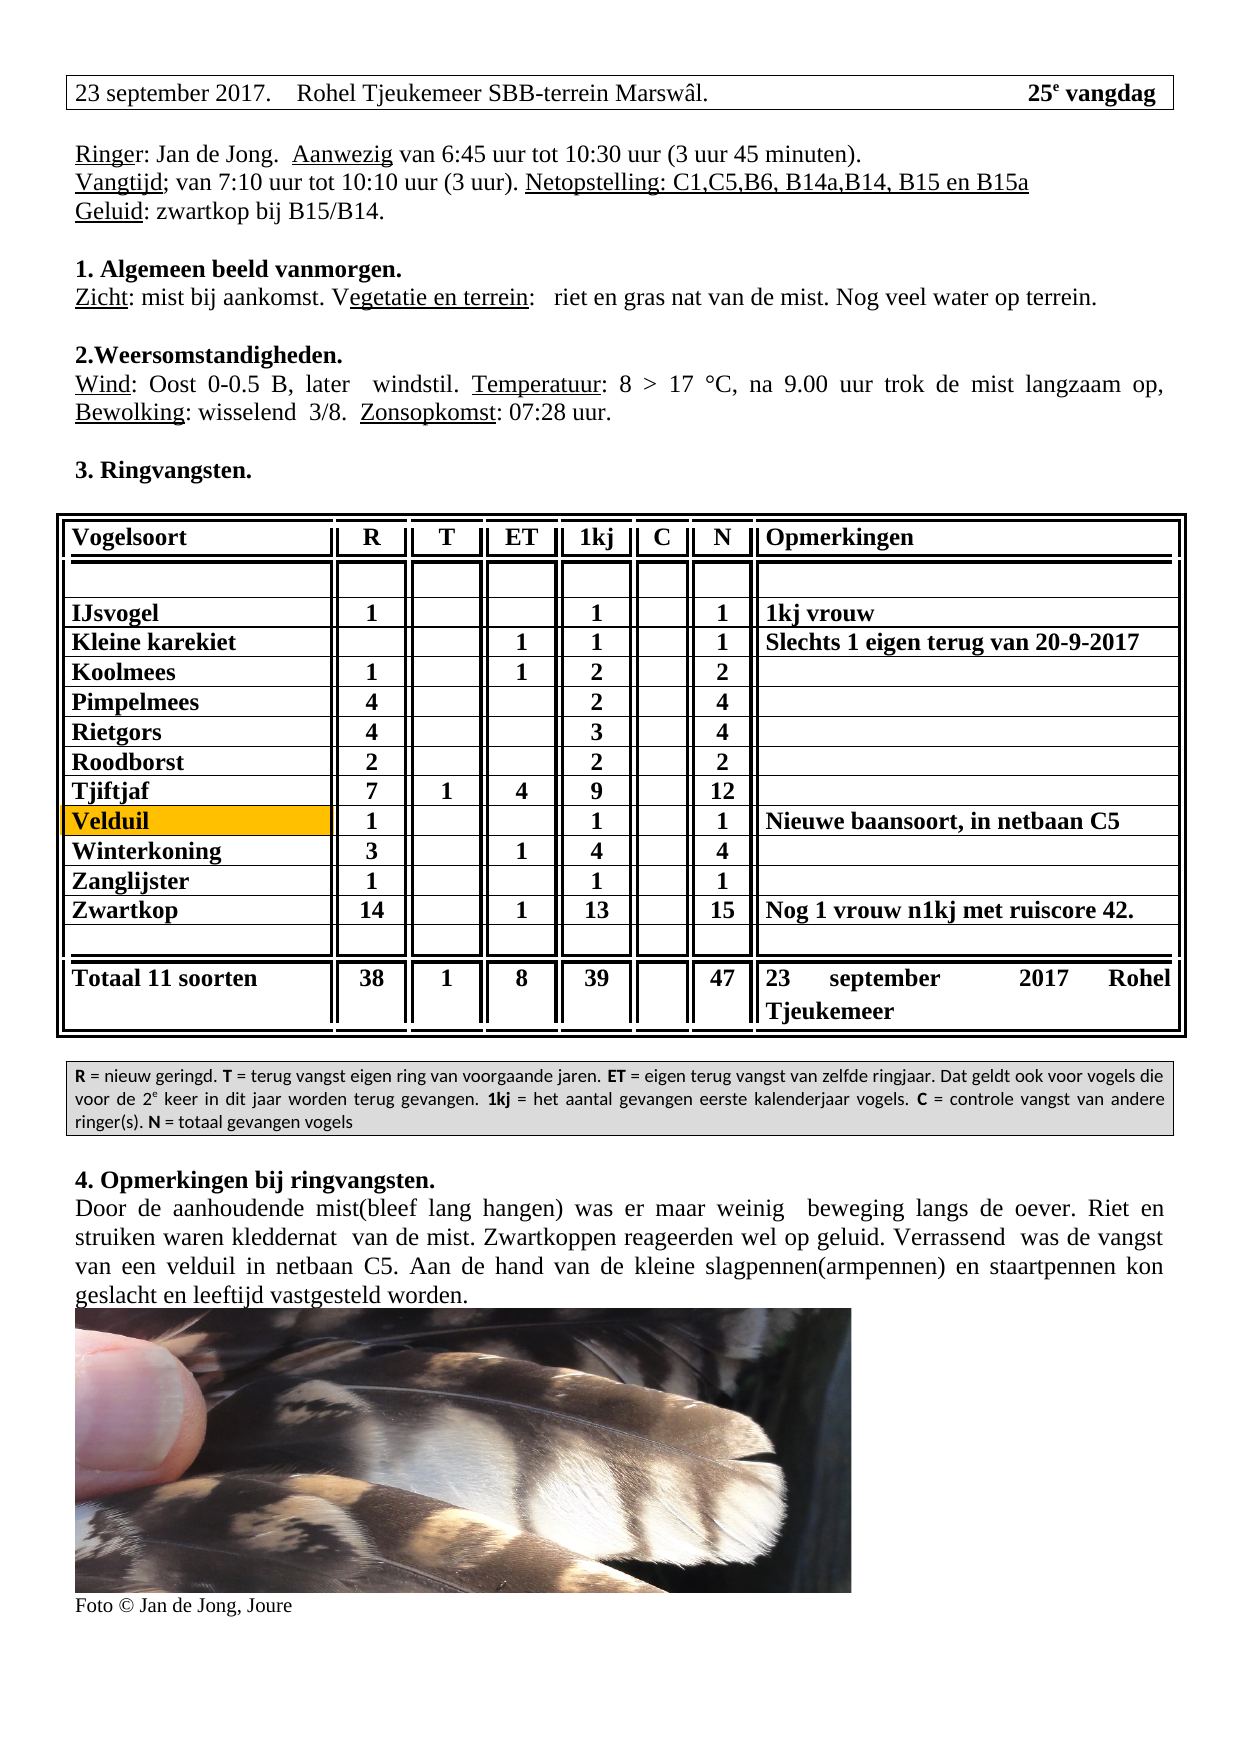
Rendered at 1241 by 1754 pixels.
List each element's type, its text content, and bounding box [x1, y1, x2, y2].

table_cell 4 [339, 717, 404, 746]
table_cell [409, 554, 484, 597]
table_cell [559, 554, 634, 597]
table_cell [414, 747, 479, 775]
table_cell 1kj vrouw [759, 598, 1178, 626]
table_cell [639, 776, 686, 805]
table_cell [414, 687, 479, 716]
table_cell [639, 687, 686, 716]
table_cell 1 [339, 598, 404, 626]
table_cell 13 [564, 896, 629, 924]
table_cell [489, 747, 554, 775]
text 4. Opmerkingen bij ringvangsten. [75, 1165, 1165, 1193]
table_cell [639, 747, 686, 775]
table_cell [489, 925, 554, 954]
text Geluid: zwartkop bij B15/B14. [75, 196, 1165, 225]
table_cell 1 [564, 598, 629, 626]
table_cell [414, 806, 479, 835]
table_cell [489, 866, 554, 894]
table_cell 4 [489, 776, 554, 805]
table_cell 2 [564, 657, 629, 686]
table_cell [414, 657, 479, 686]
table_cell [759, 687, 1178, 716]
table_cell 23 september 2017 Rohel Tjeukemeer [754, 954, 1182, 1029]
table_cell 2 [695, 747, 749, 775]
table_cell 8 [484, 954, 559, 1029]
table_cell [489, 717, 554, 746]
table_cell 2 [564, 687, 629, 716]
table_cell [339, 925, 404, 954]
text 1. Algemeen beeld vanmorgen. [75, 254, 1165, 282]
table_cell 9 [564, 776, 629, 805]
table_cell 1 [564, 806, 629, 835]
table_header T [409, 516, 484, 554]
table_cell [489, 806, 554, 835]
table_cell 1 [339, 866, 404, 894]
text Ringer: Jan de Jong. Aanwezig van 6:45 uur tot 10:30 uur (3 uur 45 minuten). [75, 139, 1165, 167]
text Vangtijd; van 7:10 uur tot 10:10 uur (3 uur). Netopstelling: C1,C5,B6, B14a,B14, B15 en B15a [75, 167, 1165, 196]
text Door de aanhoudende mist(bleef lang hangen) was er maar weinig beweging langs de oever. Riet en struiken waren kleddernat van de mist. Zwartkoppen reageerden wel op geluid. Verrassend was de vangst van een velduil in netbaan C5. Aan de hand van de kleine slagpennen(armpennen) en staartpennen kon geslacht en leeftijd vastgesteld worden. [75, 1193, 1165, 1308]
table_cell 4 [695, 717, 749, 746]
table_cell [414, 896, 479, 924]
table_cell 1 [409, 954, 484, 1029]
table_cell [484, 554, 559, 597]
table_cell [60, 554, 334, 597]
table_cell 1 [489, 628, 554, 656]
table_cell 2 [695, 657, 749, 686]
table_cell [334, 554, 409, 597]
table_cell [639, 657, 686, 686]
table_cell [414, 925, 479, 954]
table_cell 1 [339, 806, 404, 835]
table_cell [690, 554, 754, 597]
table_cell [639, 836, 686, 865]
table_cell [414, 717, 479, 746]
text Wind: Oost 0-0.5 B, later windstil. Temperatuur: 8 > 17 °C, na 9.00 uur trok de mist langzaam op, Bewolking: wisselend 3/8. Zonsopkomst: 07:28 uur. [75, 369, 1165, 426]
table_cell 1 [489, 896, 554, 924]
table_header R [334, 516, 409, 554]
text 3. Ringvangsten. [75, 455, 1165, 484]
table_cell [414, 836, 479, 865]
table_cell [634, 554, 690, 597]
text Foto © Jan de Jong, Joure [75, 1593, 1165, 1617]
table_cell [414, 866, 479, 894]
table_cell 4 [564, 836, 629, 865]
table_cell 1 [339, 657, 404, 686]
table_cell 3 [564, 717, 629, 746]
table_cell 1 [564, 628, 629, 656]
table_cell [759, 747, 1178, 775]
table_cell [564, 925, 629, 954]
text R = nieuw geringd. T = terug vangst eigen ring van voorgaande jaren. ET = eigen terug vangst van zelfde ringjaar. Dat geldt ook voor vogels die voor de 2e keer in dit jaar worden terug gevangen. 1kj = het aantal gevangen eerste kalenderjaar vogels. C = controle vangst van andere ringer(s). N = totaal gevangen vogels [67, 1062, 1173, 1135]
table_cell [414, 628, 479, 656]
table_cell Totaal 11 soorten [60, 954, 334, 1029]
table_cell Tjiftjaf [65, 776, 330, 805]
table_cell 1 [695, 866, 749, 894]
text 2.Weersomstandigheden. [75, 340, 1165, 369]
table_cell 1 [695, 628, 749, 656]
table_cell 1 [695, 806, 749, 835]
table_cell 15 [695, 896, 749, 924]
table_cell 7 [339, 776, 404, 805]
table_cell Roodborst [65, 747, 330, 775]
table_cell [759, 776, 1178, 805]
table_cell Winterkoning [65, 836, 330, 865]
table_cell [414, 598, 479, 626]
table_cell [759, 657, 1178, 686]
table_cell 12 [695, 776, 749, 805]
table_cell Zanglijster [65, 866, 330, 894]
table_cell [639, 717, 686, 746]
table_cell [634, 954, 690, 1029]
table_header C [634, 516, 690, 554]
table_cell 3 [339, 836, 404, 865]
table_header Vogelsoort [60, 516, 334, 554]
table_cell 1 [489, 836, 554, 865]
table_cell IJsvogel [65, 598, 330, 626]
picture [75, 1308, 852, 1593]
table_cell 2 [564, 747, 629, 775]
table_cell [639, 598, 686, 626]
table_cell [639, 806, 686, 835]
table_cell 38 [334, 954, 409, 1029]
table_cell [695, 925, 749, 954]
table_cell 2 [339, 747, 404, 775]
table_cell Zwartkop [65, 896, 330, 924]
table_cell [759, 717, 1178, 746]
table_cell Slechts 1 eigen terug van 20-9-2017 [759, 628, 1178, 656]
table_cell 47 [690, 954, 754, 1029]
table_cell [759, 925, 1178, 954]
table_cell [339, 628, 404, 656]
table_cell Rietgors [65, 717, 330, 746]
table_header N [690, 516, 754, 554]
table_cell 14 [339, 896, 404, 924]
table_cell 1 [489, 657, 554, 686]
table_cell [639, 925, 686, 954]
table_cell 1 [414, 776, 479, 805]
table_cell Koolmees [65, 657, 330, 686]
table_cell 4 [695, 836, 749, 865]
table_cell Kleine karekiet [65, 628, 330, 656]
table_cell 1 [564, 866, 629, 894]
table_cell [65, 925, 330, 954]
table_cell [759, 866, 1178, 894]
table_cell Nieuwe baansoort, in netbaan C5 [759, 806, 1178, 835]
table_cell [489, 687, 554, 716]
table_cell 1 [695, 598, 749, 626]
table_cell Nog 1 vrouw n1kj met ruiscore 42. [759, 896, 1178, 924]
table_cell Pimpelmees [65, 687, 330, 716]
table_cell 39 [559, 954, 634, 1029]
text 23 september 2017. Rohel Tjeukemeer SBB-terrein Marswâl. 25e vangdag [67, 76, 1173, 109]
table_cell [639, 628, 686, 656]
table_header Opmerkingen [754, 516, 1182, 554]
table_header ET [484, 516, 559, 554]
table_cell Velduil [65, 806, 330, 835]
text Zicht: mist bij aankomst. Vegetatie en terrein: riet en gras nat van de mist. Nog veel water op terrein. [75, 282, 1165, 311]
table_cell 4 [695, 687, 749, 716]
table_cell 4 [339, 687, 404, 716]
table_cell [489, 598, 554, 626]
table_cell [759, 836, 1178, 865]
table_cell [639, 896, 686, 924]
table_header 1kj [559, 516, 634, 554]
table_cell [639, 866, 686, 894]
table_cell [754, 554, 1182, 597]
